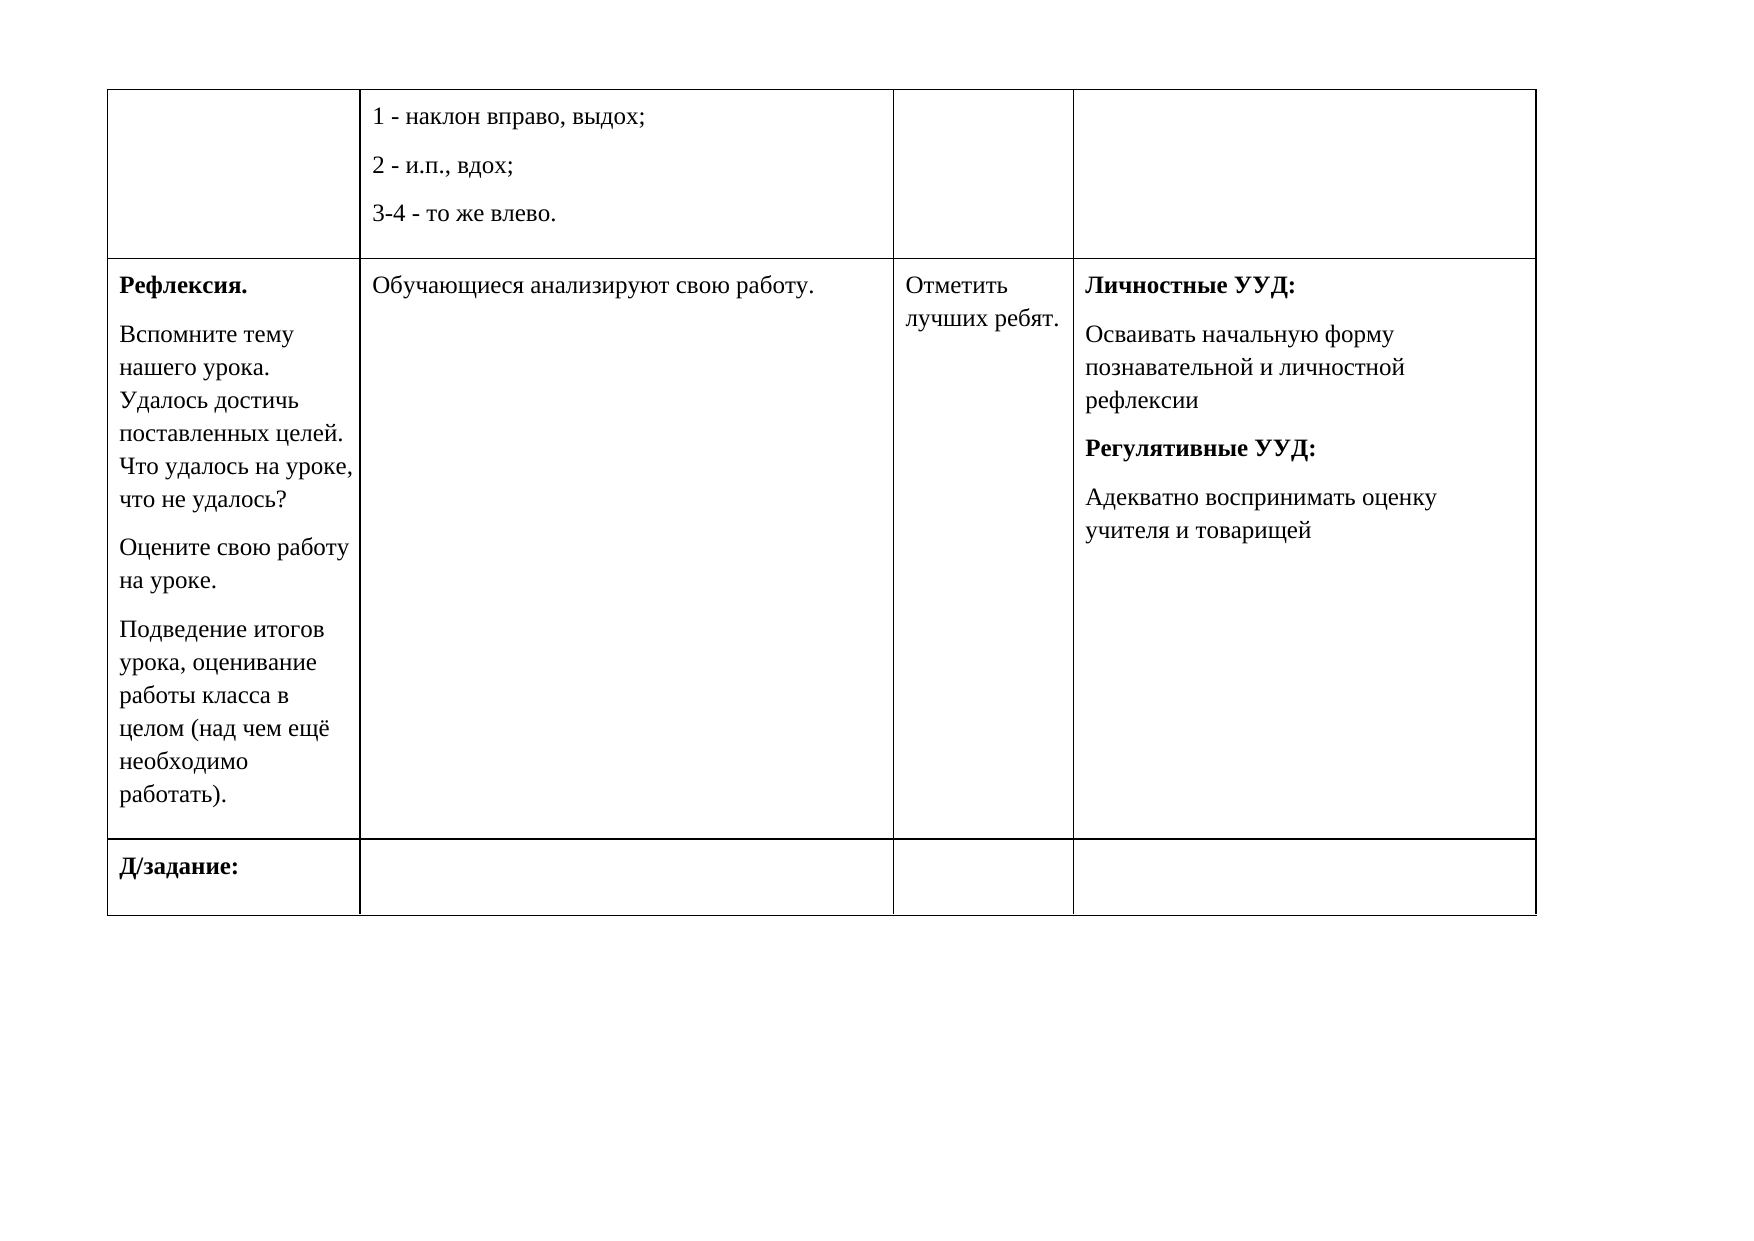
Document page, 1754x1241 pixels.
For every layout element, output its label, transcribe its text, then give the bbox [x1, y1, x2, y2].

table_cell Рефлексия. Вспомните тему нашего урока. Удалось достичь поставленных целей. Что удалось на уроке, что не удалось? Оцените свою работу на уроке. Подведение итогов урока, оценивание работы класса в целом (над чем ещё необходимо работать). [108, 259, 359, 838]
table_cell Отметить лучших ребят. [894, 259, 1073, 838]
table_cell [894, 840, 1073, 914]
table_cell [1074, 90, 1535, 257]
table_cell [894, 90, 1073, 257]
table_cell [361, 90, 893, 257]
table_cell Обучающиеся анализируют свою работу. [361, 259, 893, 838]
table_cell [108, 90, 359, 257]
table_cell Личностные УУД: Осваивать начальную форму познавательной и личностной рефлексии Регулятивные УУД: Адекватно воспринимать оценку учителя и товарищей [1074, 259, 1535, 838]
table_cell [1074, 840, 1535, 914]
table_cell [361, 840, 893, 914]
table_cell Д/задание: [108, 840, 359, 914]
